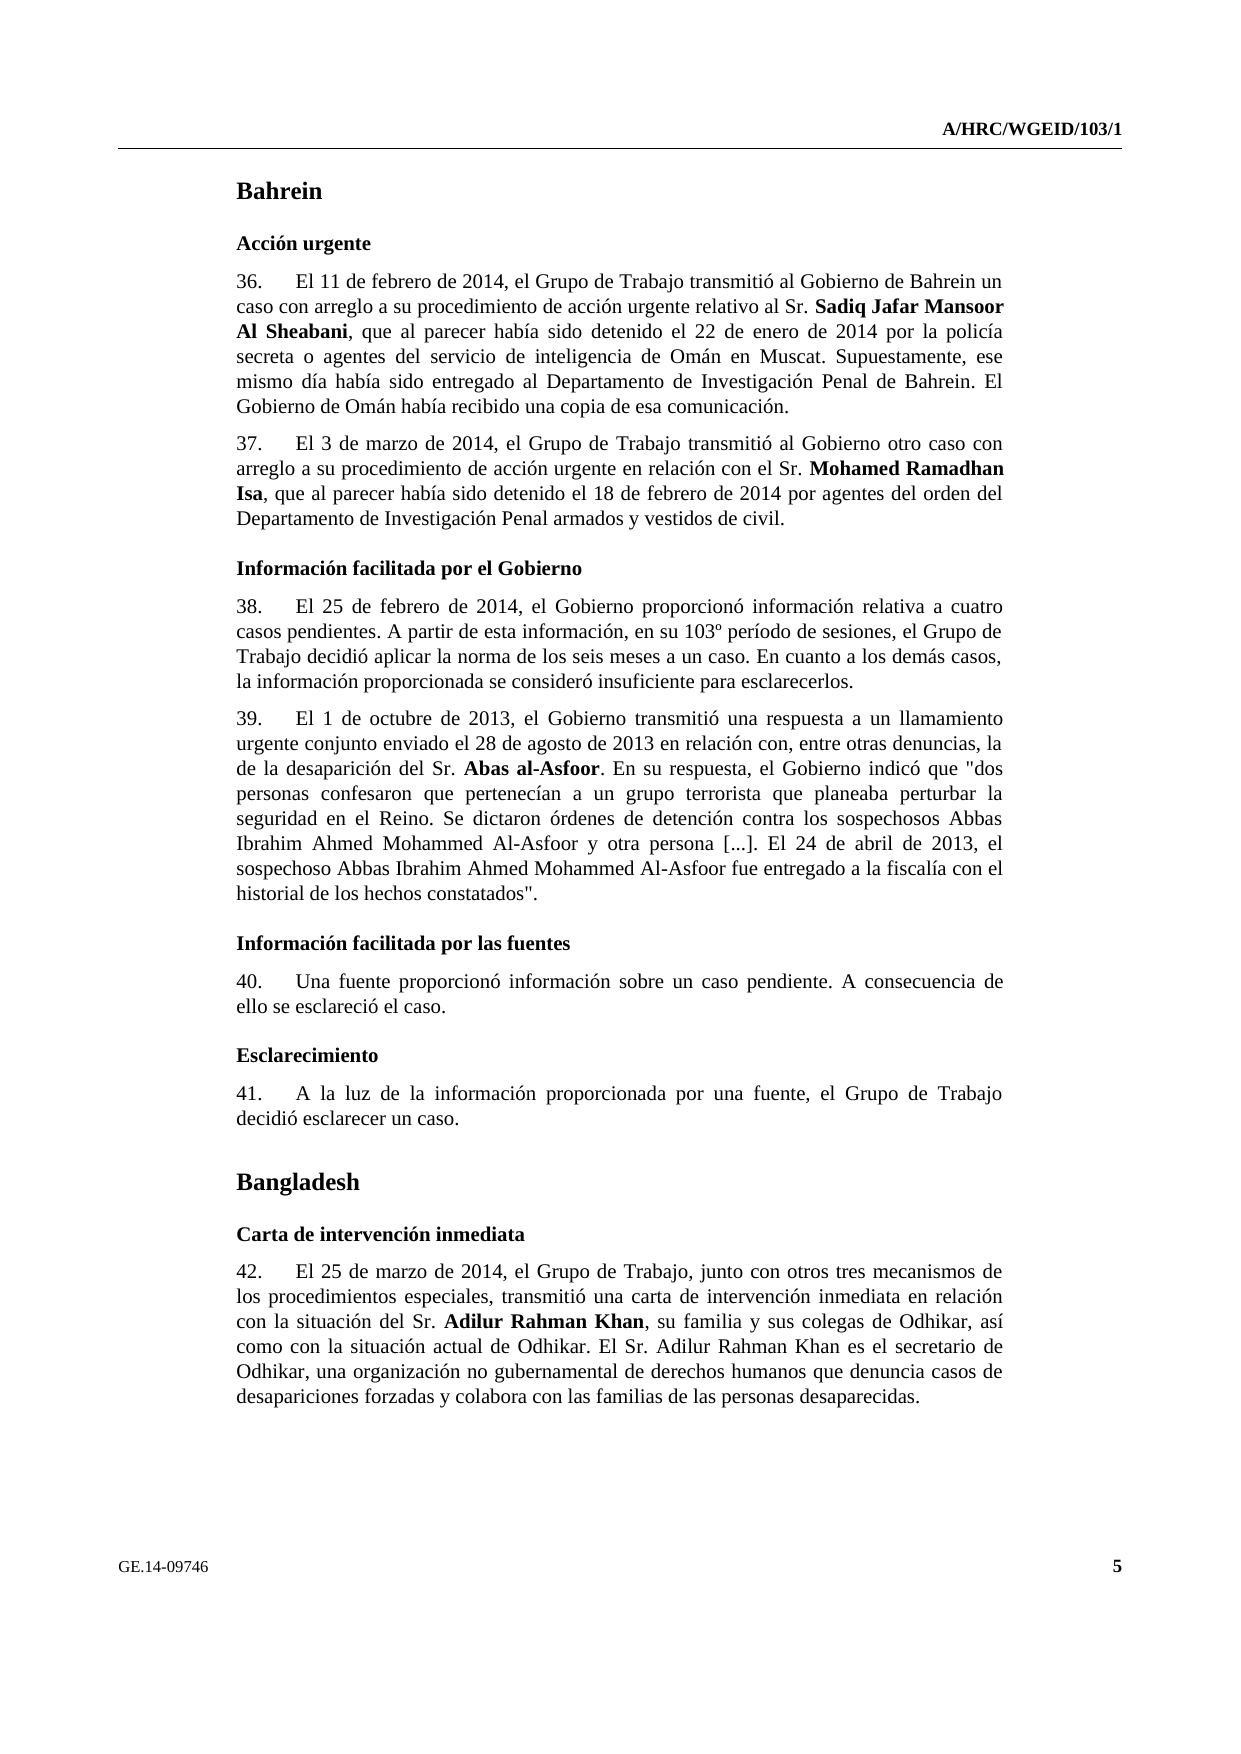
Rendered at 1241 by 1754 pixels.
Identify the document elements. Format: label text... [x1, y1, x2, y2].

text Bahrein [118, 177, 1004, 205]
text Carta de intervención inmediata [118, 1221, 1004, 1246]
text 42. El 25 de marzo de 2014, el Grupo de Trabajo, junto con otros tres mecanismos de los procedimientos especiales, transmitió una carta de intervención inmediata en relación con la situación del Sr. Adilur Rahman Khan, su familia y sus colegas de Odhikar, así como con la situación actual de Odhikar. El Sr. Adilur Rahman Khan es el secretario de Odhikar, una organización no gubernamental de derechos humanos que denuncia casos de desapariciones forzadas y colabora con las familias de las personas desaparecidas. [236, 1258, 1004, 1408]
text 36. El 11 de febrero de 2014, el Grupo de Trabajo transmitió al Gobierno de Bahrein un caso con arreglo a su procedimiento de acción urgente relativo al Sr. Sadiq Jafar Mansoor Al Sheabani, que al parecer había sido detenido el 22 de enero de 2014 por la policía secreta o agentes del servicio de inteligencia de Omán en Muscat. Supuestamente, ese mismo día había sido entregado al Departamento de Investigación Penal de Bahrein. El Gobierno de Omán había recibido una copia de esa comunicación. [236, 268, 1004, 418]
text Información facilitada por las fuentes [118, 930, 1004, 955]
text Acción urgente [118, 230, 1004, 255]
text Esclarecimiento [118, 1043, 1004, 1068]
text Bangladesh [118, 1168, 1004, 1196]
text 40. Una fuente proporcionó información sobre un caso pendiente. A consecuencia de ello se esclareció el caso. [236, 968, 1004, 1018]
text 41. A la luz de la información proporcionada por una fuente, el Grupo de Trabajo decidió esclarecer un caso. [236, 1080, 1004, 1130]
text 38. El 25 de febrero de 2014, el Gobierno proporcionó información relativa a cuatro casos pendientes. A partir de esta información, en su 103º período de sesiones, el Grupo de Trabajo decidió aplicar la norma de los seis meses a un caso. En cuanto a los demás casos, la información proporcionada se consideró insuficiente para esclarecerlos. [236, 593, 1004, 693]
text Información facilitada por el Gobierno [118, 555, 1004, 580]
text 39. El 1 de octubre de 2013, el Gobierno transmitió una respuesta a un llamamiento urgente conjunto enviado el 28 de agosto de 2013 en relación con, entre otras denuncias, la de la desaparición del Sr. Abas al-Asfoor. En su respuesta, el Gobierno indicó que "dos personas confesaron que pertenecían a un grupo terrorista que planeaba perturbar la seguridad en el Reino. Se dictaron órdenes de detención contra los sospechosos Abbas Ibrahim Ahmed Mohammed Al-Asfoor y otra persona [...]. El 24 de abril de 2013, el sospechoso Abbas Ibrahim Ahmed Mohammed Al-Asfoor fue entregado a la fiscalía con el historial de los hechos constatados". [236, 705, 1004, 905]
text 37. El 3 de marzo de 2014, el Grupo de Trabajo transmitió al Gobierno otro caso con arreglo a su procedimiento de acción urgente en relación con el Sr. Mohamed Ramadhan Isa, que al parecer había sido detenido el 18 de febrero de 2014 por agentes del orden del Departamento de Investigación Penal armados y vestidos de civil. [236, 430, 1004, 530]
